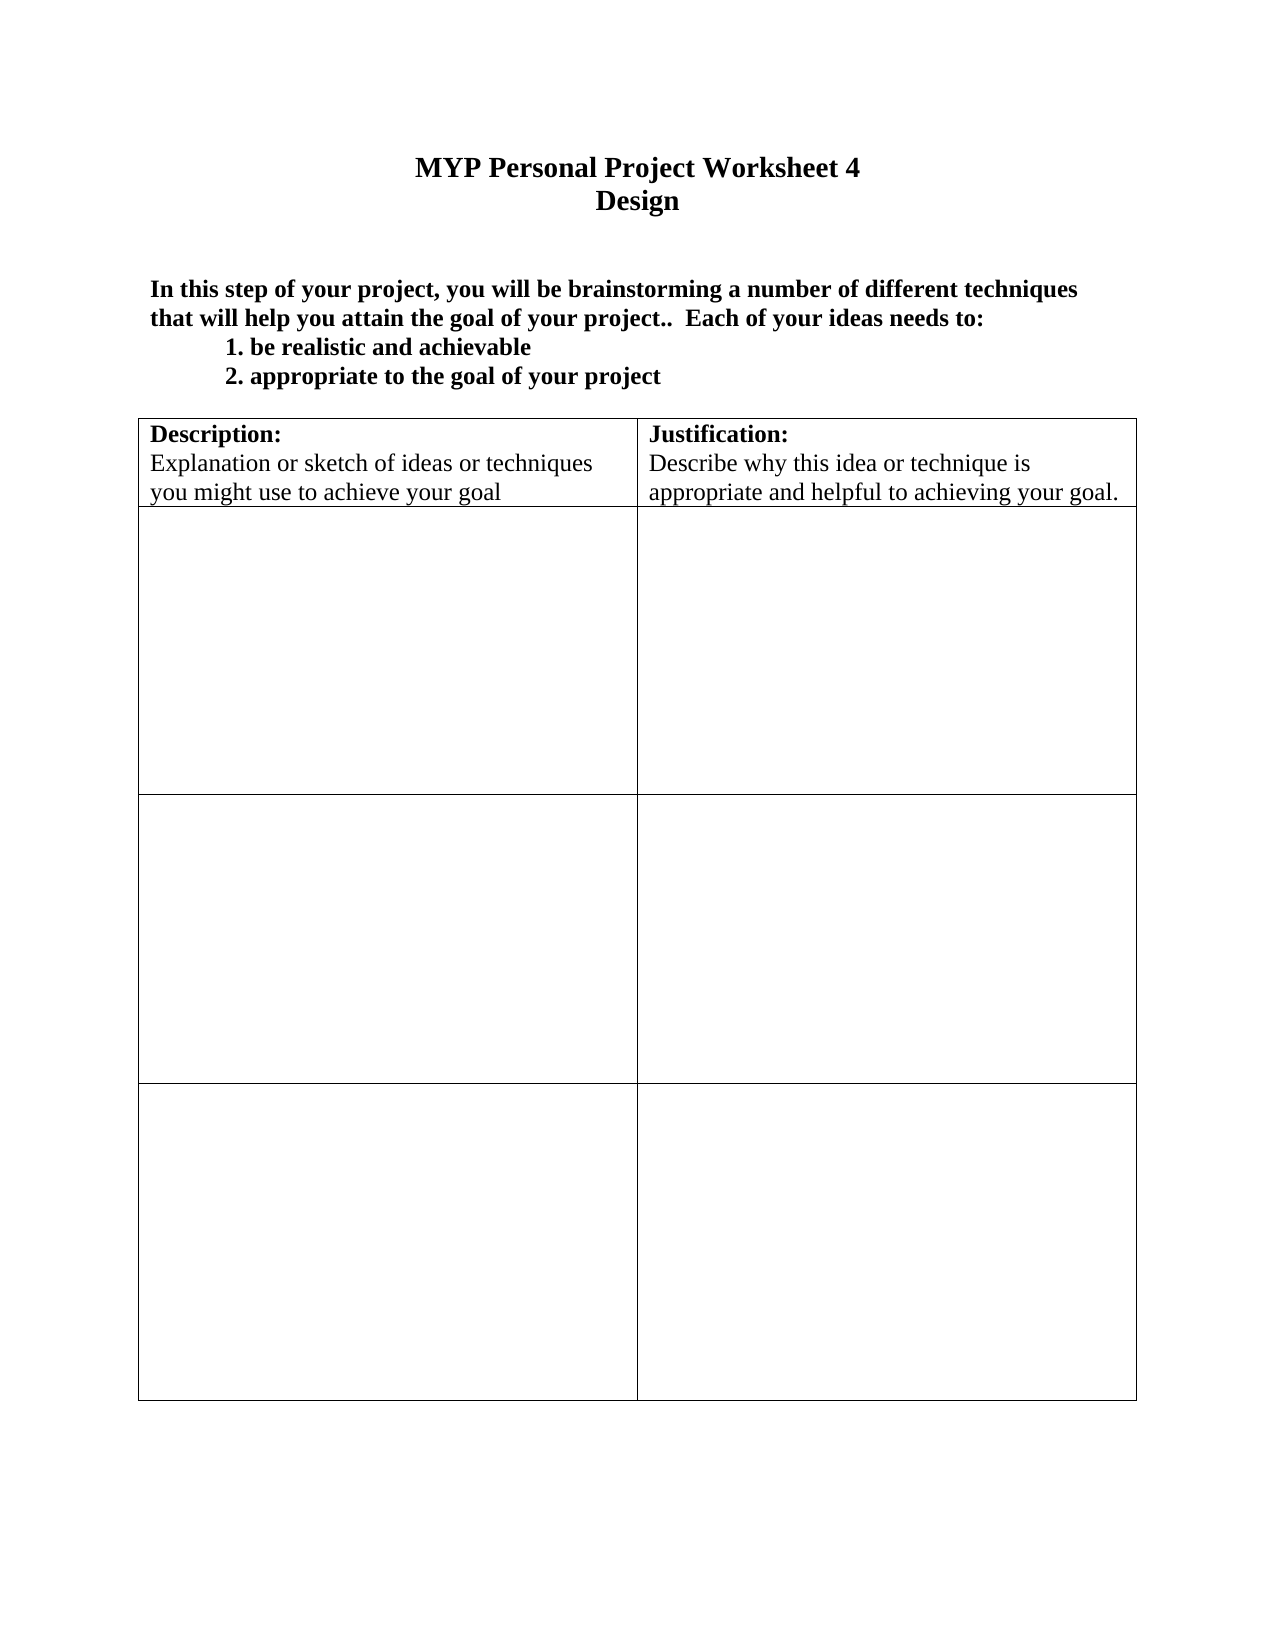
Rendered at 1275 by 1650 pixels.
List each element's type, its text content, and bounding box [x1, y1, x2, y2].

text Design [150, 183, 1125, 217]
text In this step of your project, you will be brainstorming a number of different techniques that will help you attain the goal of your project.. Each of your ideas needs to: [150, 274, 1125, 332]
table_cell [638, 507, 1136, 794]
text 2. appropriate to the goal of your project [150, 361, 1125, 389]
table_header Description: Explanation or sketch of ideas or techniques you might use to achieve your goal [139, 419, 637, 506]
table_header Justification: Describe why this idea or technique is appropriate and helpful to achieving your goal. [638, 419, 1136, 506]
table_cell [638, 1084, 1136, 1400]
table_cell [139, 507, 637, 794]
table_cell [139, 1084, 637, 1400]
text 1. be realistic and achievable [150, 332, 1125, 361]
table_cell [638, 795, 1136, 1083]
table_cell [139, 795, 637, 1083]
text MYP Personal Project Worksheet 4 [150, 150, 1125, 183]
